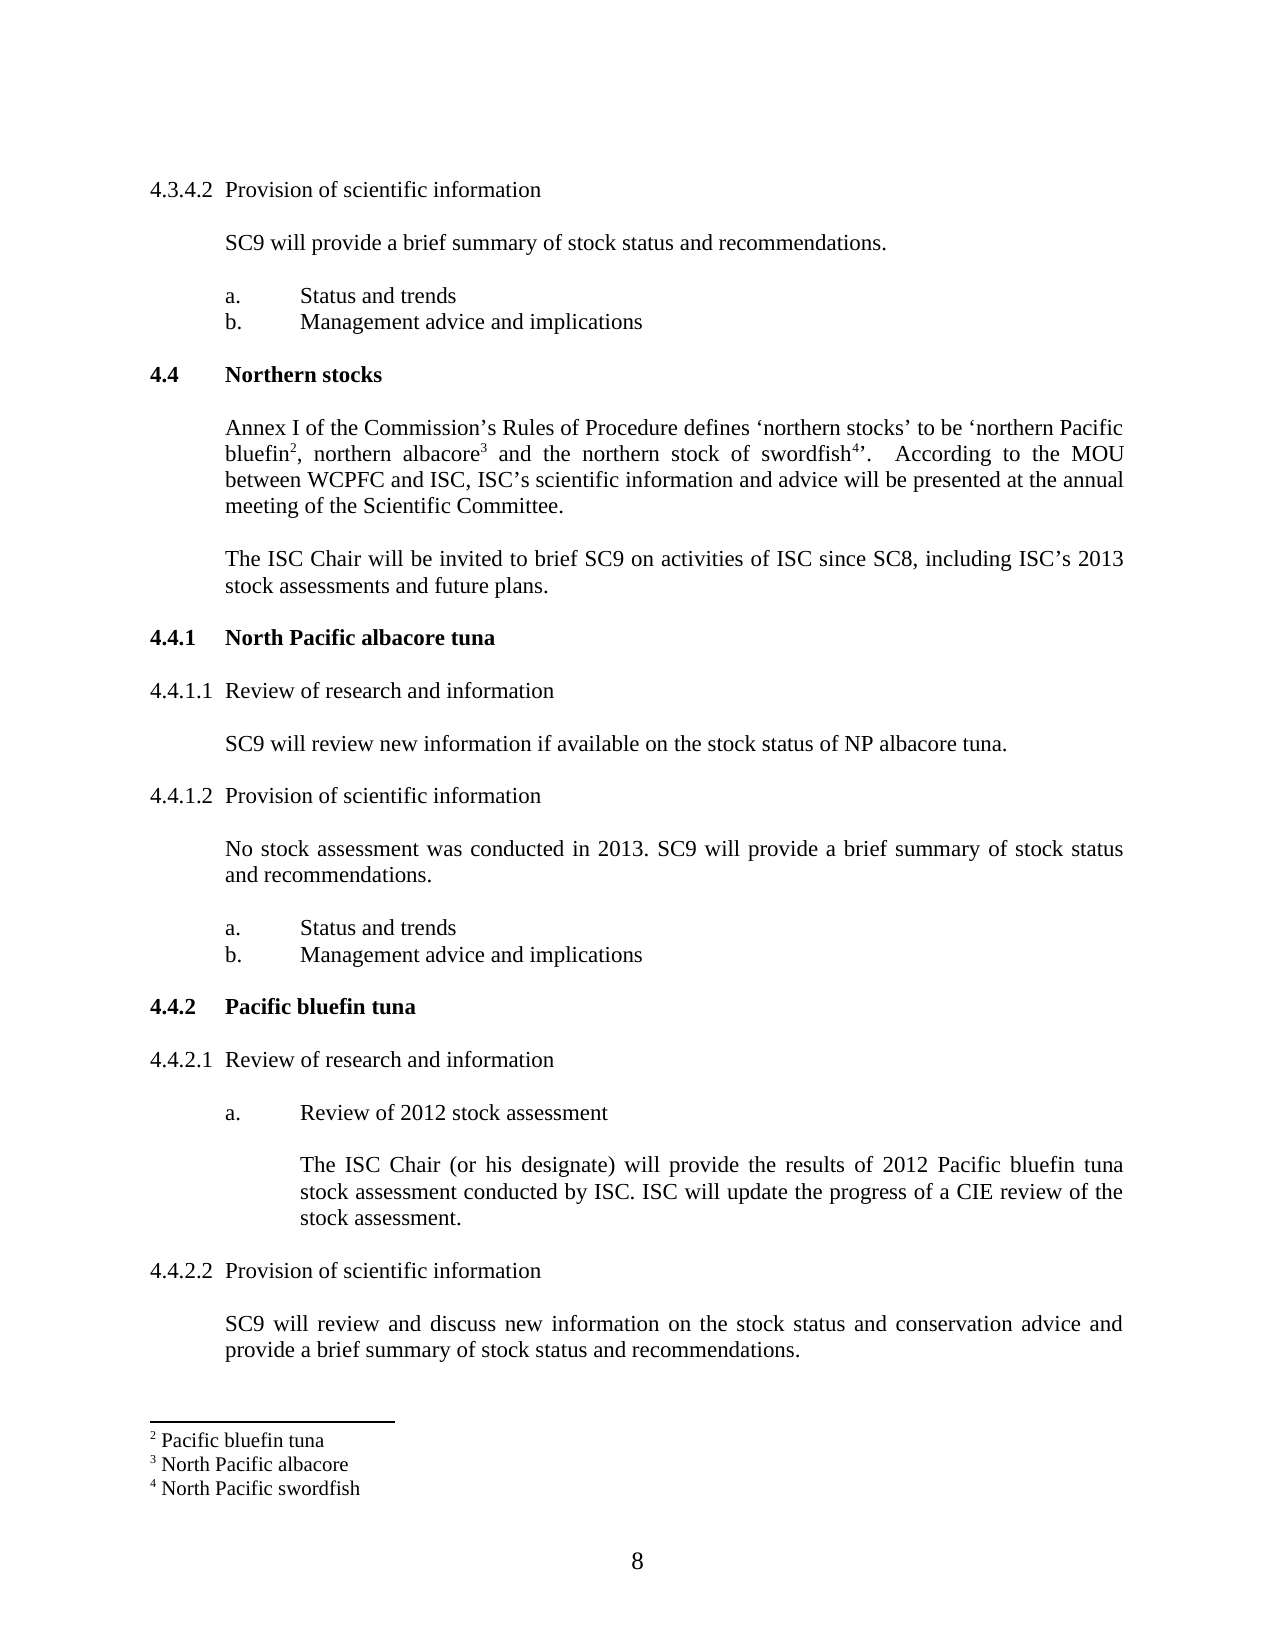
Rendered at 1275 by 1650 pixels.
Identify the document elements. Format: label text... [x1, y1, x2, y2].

list SC9 will provide a brief summary of stock status and recommendations. [225, 229, 1125, 255]
list Review of 2012 stock assessment [225, 1099, 1125, 1125]
list Management advice and implications [225, 941, 1125, 967]
list SC9 will review and discuss new information on the stock status and conservation advice and provide a brief summary of stock status and recommendations. [225, 1309, 1125, 1362]
list Review of research and information [150, 1046, 1125, 1072]
list North Pacific albacore tuna [150, 624, 1125, 651]
list The ISC Chair will be invited to brief SC9 on activities of ISC since SC8, including ISC’s 2013 stock assessments and future plans. [225, 545, 1125, 598]
list Northern stocks [150, 361, 1125, 387]
list Review of research and information [150, 677, 1125, 703]
text No stock assessment was conducted in 2013. SC9 will provide a brief summary of stock status and recommendations. [225, 835, 1125, 888]
list Provision of scientific information [150, 782, 1125, 809]
list Status and trends [225, 914, 1125, 941]
list Management advice and implications [225, 308, 1125, 334]
list Status and trends [225, 282, 1125, 308]
list SC9 will review new information if available on the stock status of NP albacore tuna. [225, 730, 1125, 756]
list Provision of scientific information [150, 176, 1125, 203]
list Pacific bluefin tuna [150, 993, 1125, 1020]
list The ISC Chair (or his designate) will provide the results of 2012 Pacific bluefin tuna stock assessment conducted by ISC. ISC will update the progress of a CIE review of the stock assessment. [300, 1151, 1125, 1231]
list Provision of scientific information [150, 1257, 1125, 1283]
list Annex I of the Commission’s Rules of Procedure defines ‘northern stocks’ to be ‘northern Pacific bluefin, northern albacore and the northern stock of swordfish’. According to the MOU between WCPFC and ISC, ISC’s scientific information and advice will be presented at the annual meeting of the Scientific Committee. [225, 413, 1125, 519]
